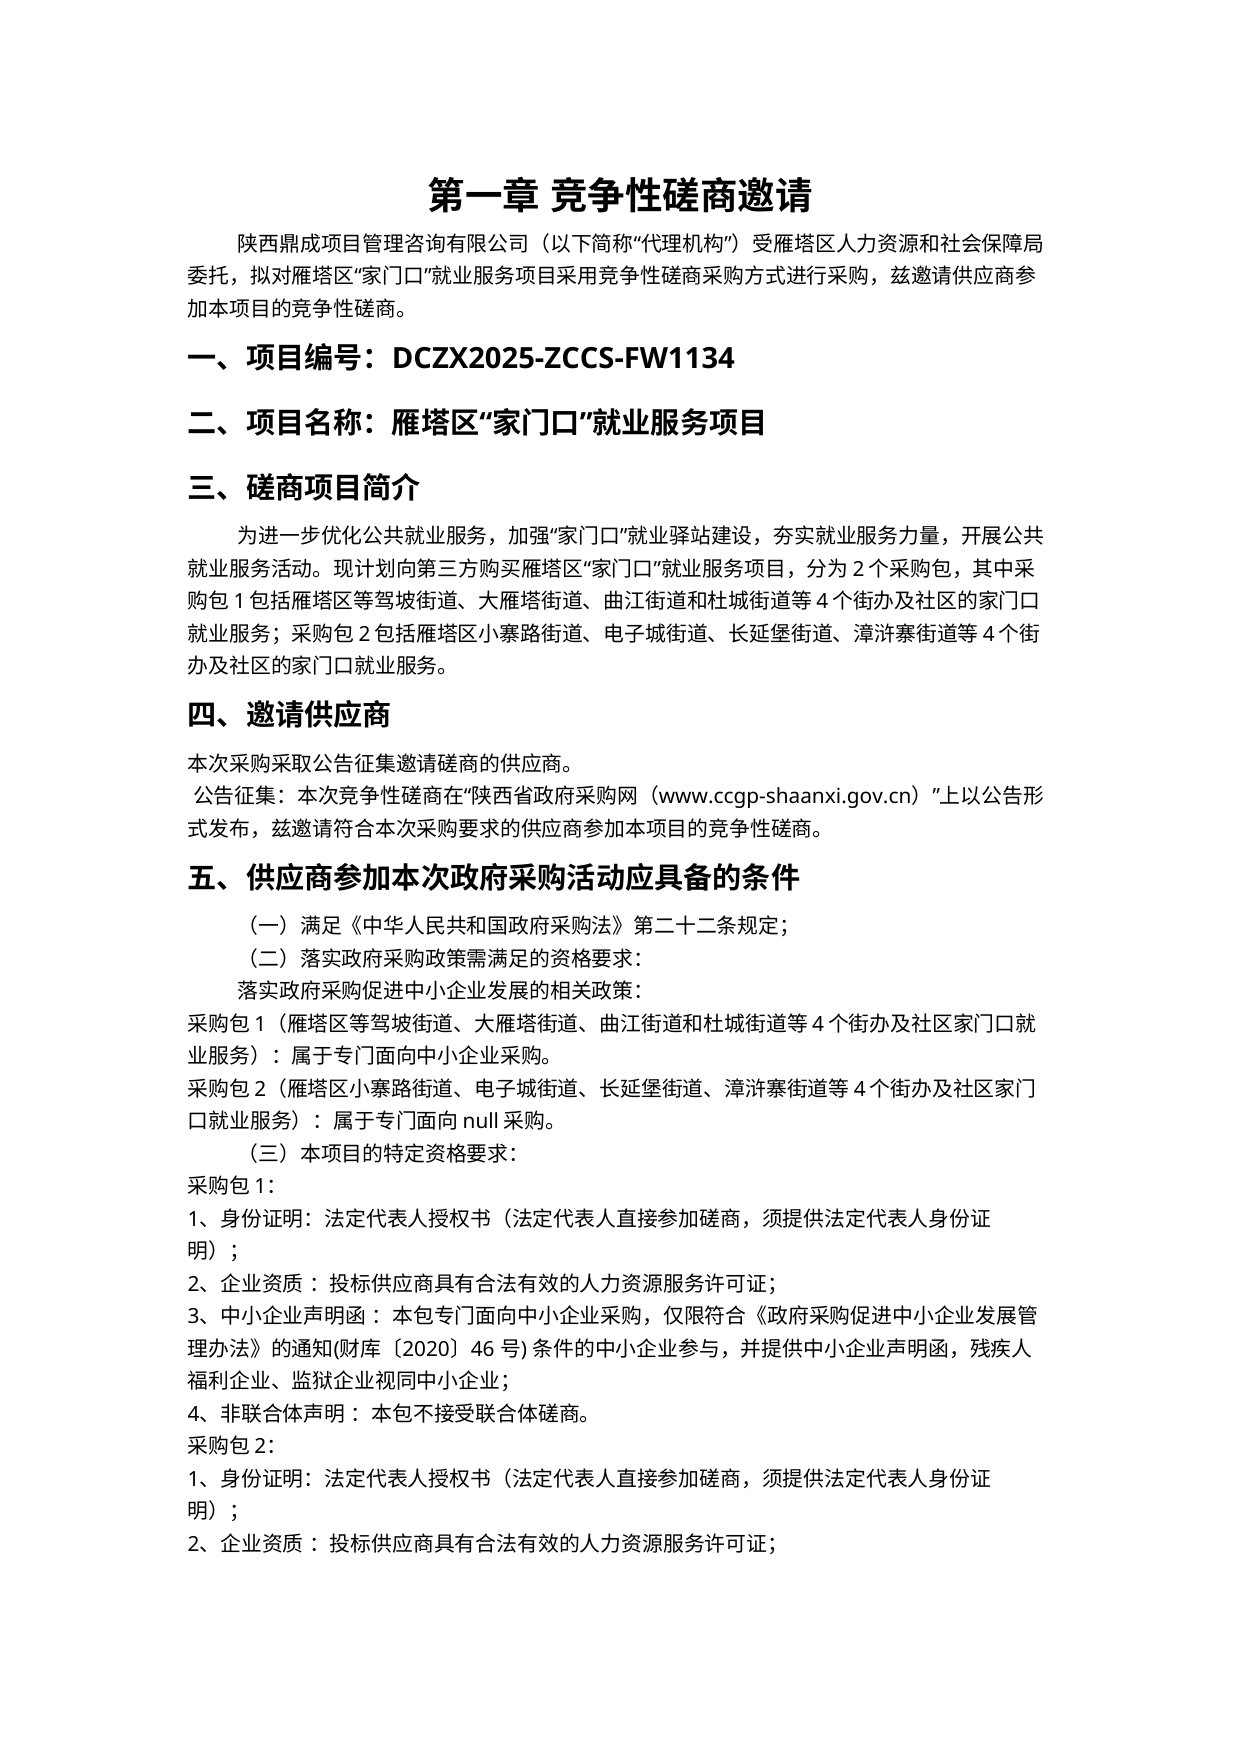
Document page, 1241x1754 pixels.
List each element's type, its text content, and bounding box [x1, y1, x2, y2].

text 二、项目名称：雁塔区“家门口”就业服务项目 [187, 389, 1053, 454]
text 四、邀请供应商 [187, 682, 1053, 747]
text 采购包2（雁塔区小寨路街道、电子城街道、长延堡街道、漳浒寨街道等4个街办及社区家门口就业服务）：属于专门面向null采购。 [187, 1072, 1053, 1137]
text 为进一步优化公共就业服务，加强“家门口”就业驿站建设，夯实就业服务力量，开展公共就业服务活动。现计划向第三方购买雁塔区“家门口”就业服务项目，分为2个采购包，其中采购包1包括雁塔区等驾坡街道、大雁塔街道、曲江街道和杜城街道等4个街办及社区的家门口就业服务；采购包2包括雁塔区小寨路街道、电子城街道、长延堡街道、漳浒寨街道等4个街办及社区的家门口就业服务。 [187, 519, 1053, 682]
text 公告征集：本次竞争性磋商在“陕西省政府采购网（www.ccgp-shaanxi.gov.cn）”上以公告形式发布，兹邀请符合本次采购要求的供应商参加本项目的竞争性磋商。 [187, 779, 1053, 844]
text 采购包1（雁塔区等驾坡街道、大雁塔街道、曲江街道和杜城街道等4个街办及社区家门口就业服务）：属于专门面向中小企业采购。 [187, 1007, 1053, 1072]
text 陕西鼎成项目管理咨询有限公司（以下简称“代理机构”）受雁塔区人力资源和社会保障局委托，拟对雁塔区“家门口”就业服务项目采用竞争性磋商采购方式进行采购，兹邀请供应商参加本项目的竞争性磋商。 [187, 227, 1053, 324]
text 本次采购采取公告征集邀请磋商的供应商。 [187, 747, 1053, 779]
text 采购包2： [187, 1429, 1053, 1462]
text 1、身份证明：法定代表人授权书（法定代表人直接参加磋商，须提供法定代表人身份证明）； [187, 1202, 1053, 1267]
text 落实政府采购促进中小企业发展的相关政策： [187, 974, 1053, 1007]
text （二）落实政府采购政策需满足的资格要求： [187, 942, 1053, 974]
text 三、磋商项目简介 [187, 454, 1053, 519]
text 1、身份证明：法定代表人授权书（法定代表人直接参加磋商，须提供法定代表人身份证明）； [187, 1462, 1053, 1527]
text 一、项目编号：DCZX2025-ZCCS-FW1134 [187, 324, 1053, 389]
text 2、企业资质 ：投标供应商具有合法有效的人力资源服务许可证； [187, 1267, 1053, 1299]
text 五、供应商参加本次政府采购活动应具备的条件 [187, 844, 1053, 909]
text （三）本项目的特定资格要求： [187, 1137, 1053, 1169]
text 采购包1： [187, 1169, 1053, 1202]
text 第一章 竞争性磋商邀请 [187, 162, 1053, 227]
text 4、非联合体声明 ：本包不接受联合体磋商。 [187, 1397, 1053, 1429]
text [187, 1299, 1053, 1397]
text （一）满足《中华人民共和国政府采购法》第二十二条规定； [187, 909, 1053, 942]
text 2、企业资质 ：投标供应商具有合法有效的人力资源服务许可证； [187, 1527, 1053, 1559]
